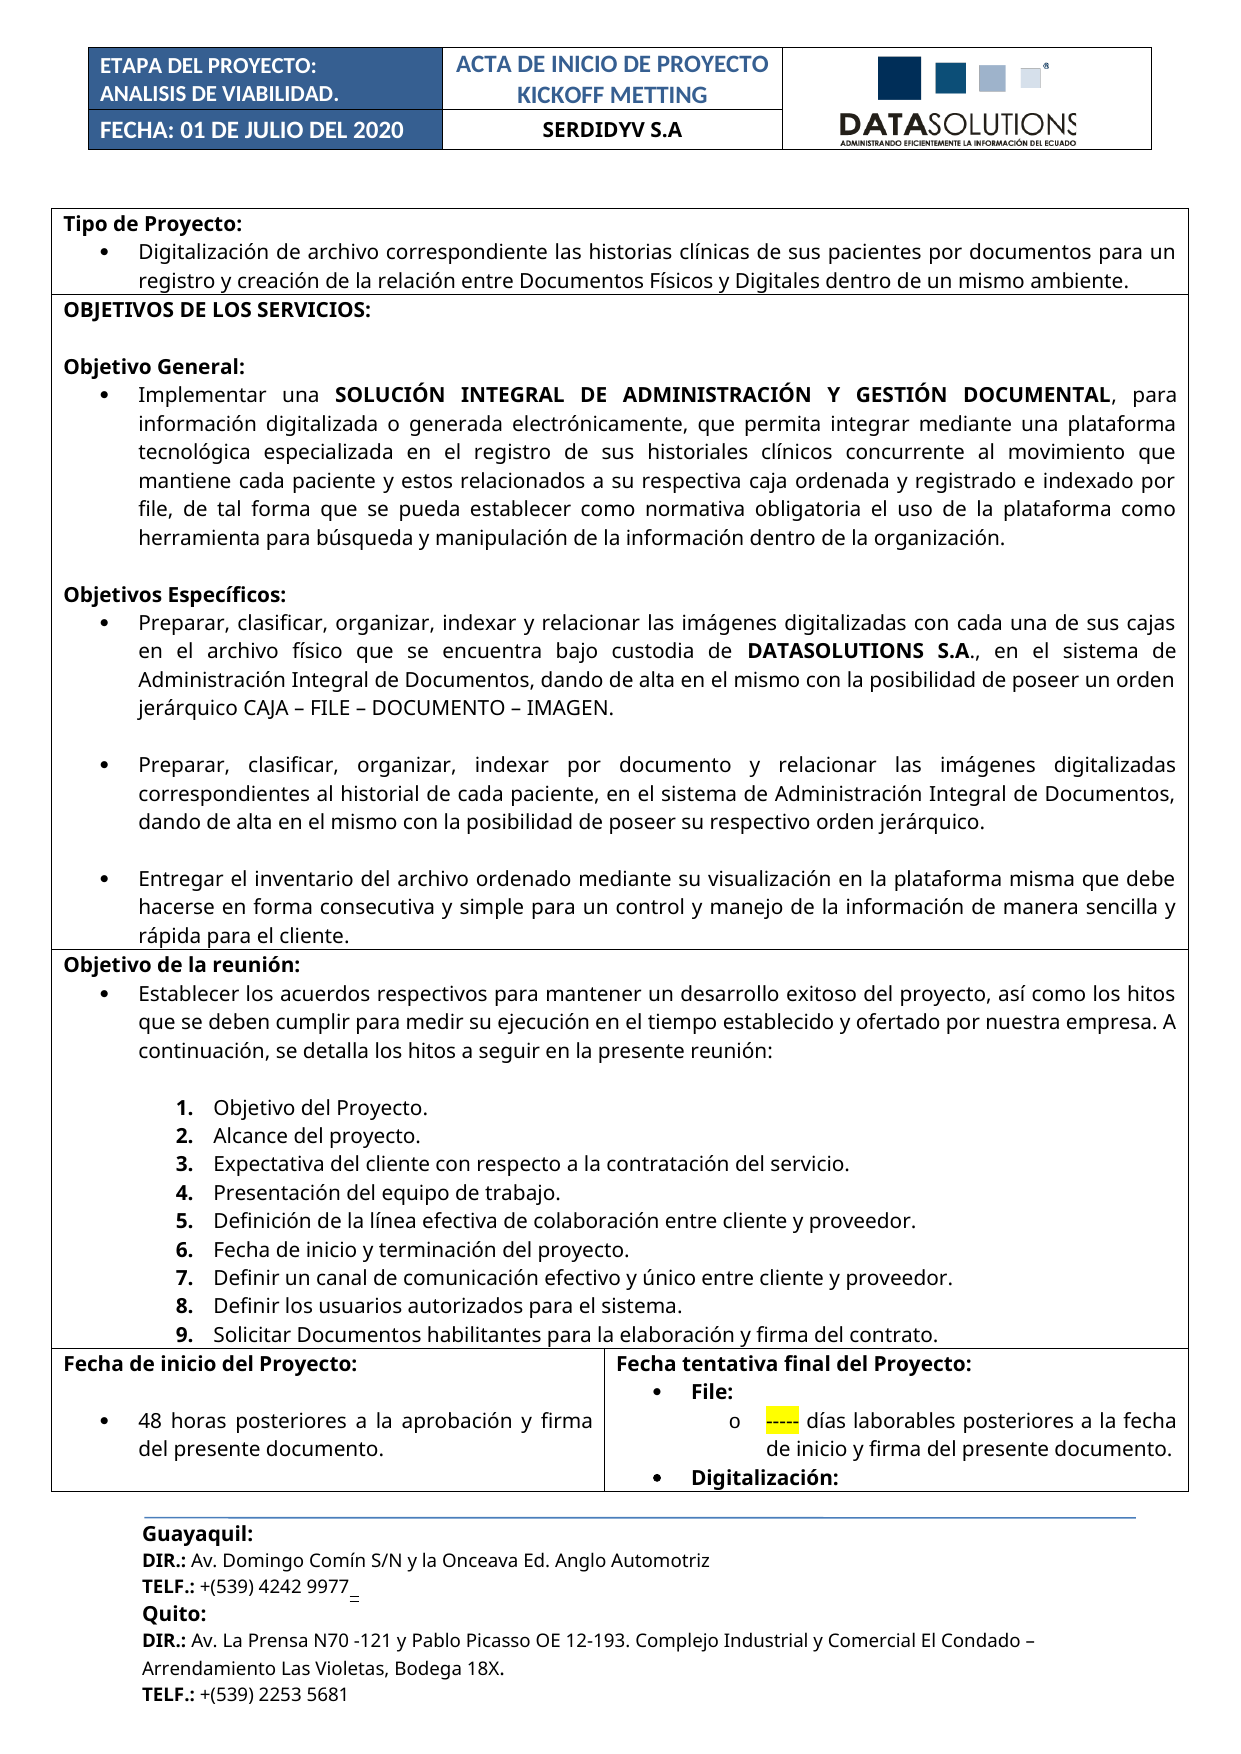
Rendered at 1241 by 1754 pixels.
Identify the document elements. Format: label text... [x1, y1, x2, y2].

table_header Tipo de Proyecto: Digitalización de archivo correspondiente las historias clínicas de sus pacientes por documentos para un registro y creación de la relación entre Documentos Físicos y Digitales dentro de un mismo ambiente. [52, 209, 1188, 294]
table_cell OBJETIVOS DE LOS SERVICIOS: Objetivo General: Implementar una SOLUCIÓN INTEGRAL DE ADMINISTRACIÓN Y GESTIÓN DOCUMENTAL, para información digitalizada o generada electrónicamente, que permita integrar mediante una plataforma tecnológica especializada en el registro de sus historiales clínicos concurrente al movimiento que mantiene cada paciente y estos relacionados a su respectiva caja ordenada y registrado e indexado por file, de tal forma que se pueda establecer como normativa obligatoria el uso de la plataforma como herramienta para búsqueda y manipulación de la información dentro de la organización. Objetivos Específicos: Preparar, clasificar, organizar, indexar y relacionar las imágenes digitalizadas con cada una de sus cajas en el archivo físico que se encuentra bajo custodia de DATASOLUTIONS S.A., en el sistema de Administración Integral de Documentos, dando de alta en el mismo con la posibilidad de poseer un orden jerárquico CAJA – FILE – DOCUMENTO – IMAGEN. Preparar, clasificar, organizar, indexar por documento y relacionar las imágenes digitalizadas correspondientes al historial de cada paciente, en el sistema de Administración Integral de Documentos, dando de alta en el mismo con la posibilidad de poseer su respectivo orden jerárquico. Entregar el inventario del archivo ordenado mediante su visualización en la plataforma misma que debe hacerse en forma consecutiva y simple para un control y manejo de la información de manera sencilla y rápida para el cliente. [52, 295, 1188, 949]
picture [838, 52, 1077, 147]
table_cell Objetivo de la reunión: Establecer los acuerdos respectivos para mantener un desarrollo exitoso del proyecto, así como los hitos que se deben cumplir para medir su ejecución en el tiempo establecido y ofertado por nuestra empresa. A continuación, se detalla los hitos a seguir en la presente reunión: Objetivo del Proyecto. Alcance del proyecto. Expectativa del cliente con respecto a la contratación del servicio. Presentación del equipo de trabajo. Definición de la línea efectiva de colaboración entre cliente y proveedor. Fecha de inicio y terminación del proyecto. Definir un canal de comunicación efectivo y único entre cliente y proveedor. Definir los usuarios autorizados para el sistema. Solicitar Documentos habilitantes para la elaboración y firma del contrato. Definición del periodo de tiempo de custodia física de documentos. [52, 950, 1188, 1348]
table_cell Fecha de inicio del Proyecto: 48 horas posteriores a la aprobación y firma del presente documento. [52, 1349, 604, 1491]
